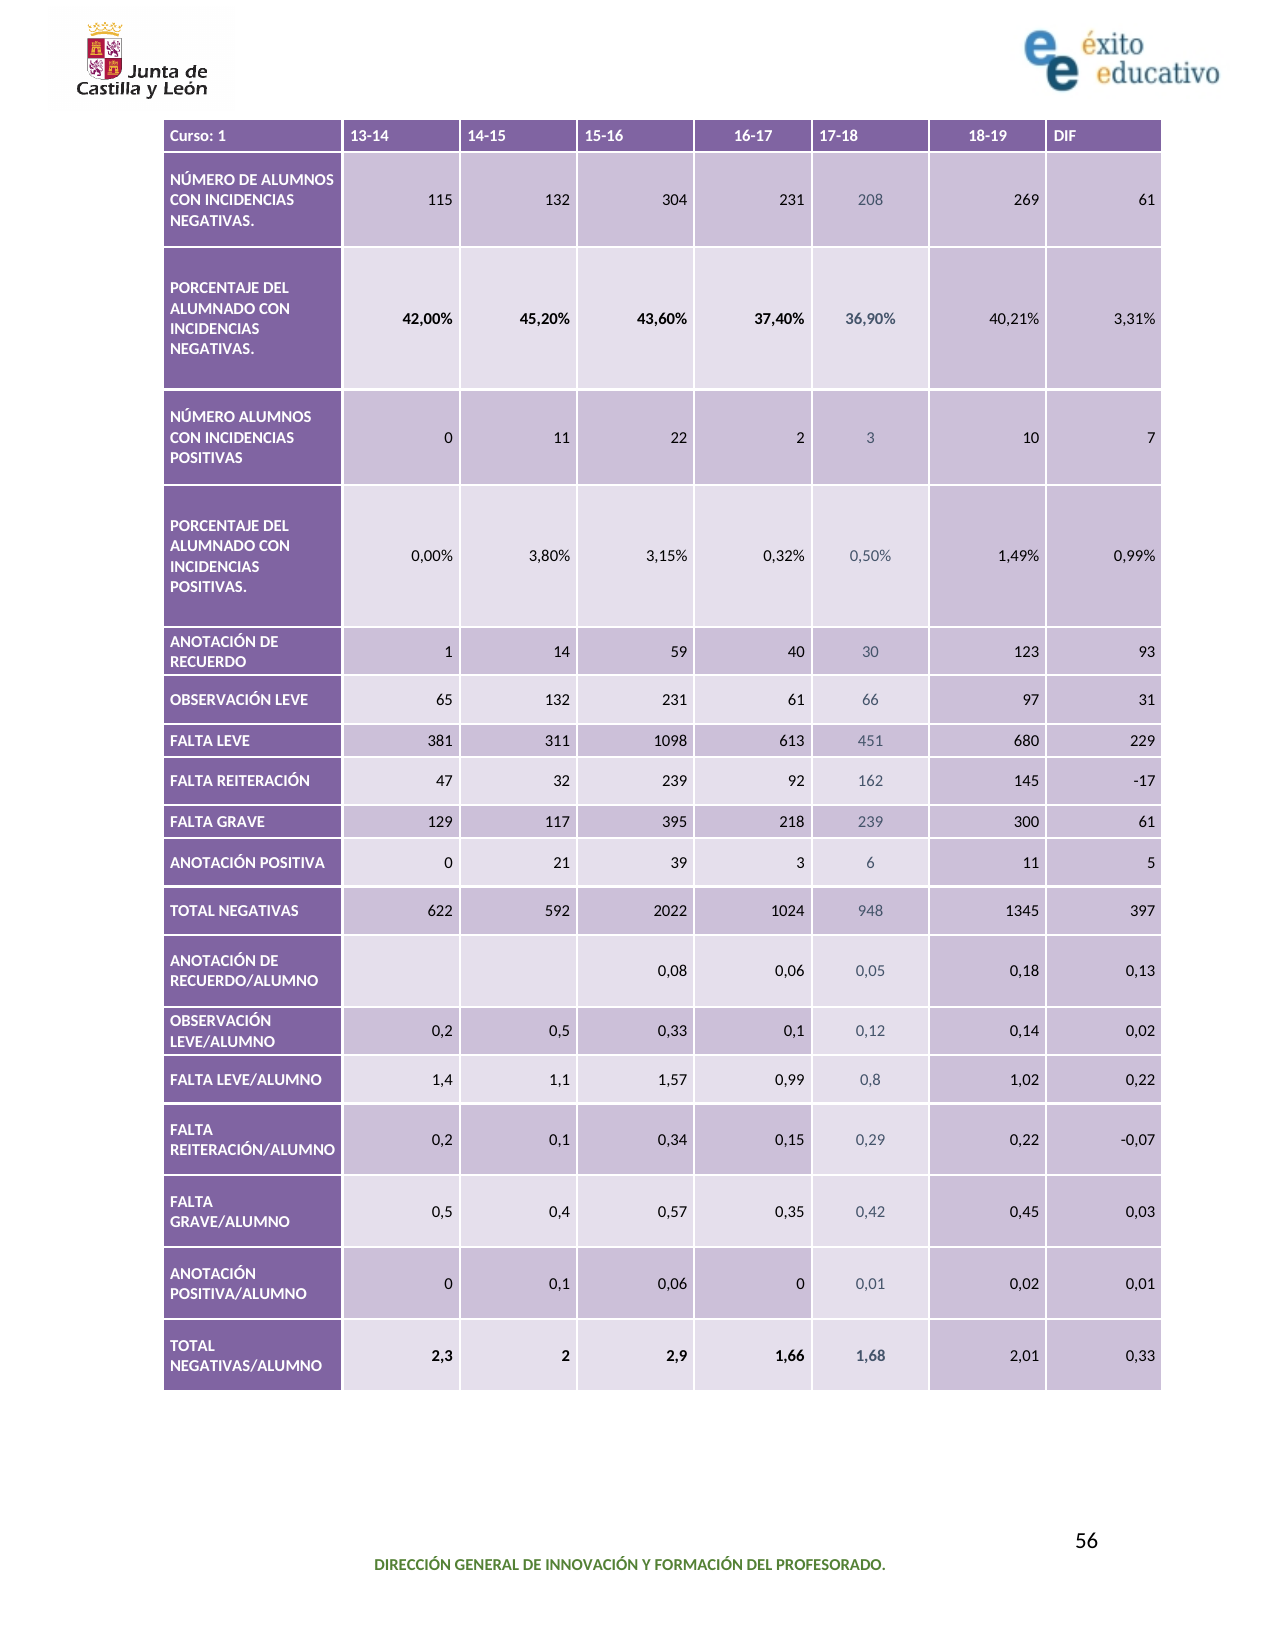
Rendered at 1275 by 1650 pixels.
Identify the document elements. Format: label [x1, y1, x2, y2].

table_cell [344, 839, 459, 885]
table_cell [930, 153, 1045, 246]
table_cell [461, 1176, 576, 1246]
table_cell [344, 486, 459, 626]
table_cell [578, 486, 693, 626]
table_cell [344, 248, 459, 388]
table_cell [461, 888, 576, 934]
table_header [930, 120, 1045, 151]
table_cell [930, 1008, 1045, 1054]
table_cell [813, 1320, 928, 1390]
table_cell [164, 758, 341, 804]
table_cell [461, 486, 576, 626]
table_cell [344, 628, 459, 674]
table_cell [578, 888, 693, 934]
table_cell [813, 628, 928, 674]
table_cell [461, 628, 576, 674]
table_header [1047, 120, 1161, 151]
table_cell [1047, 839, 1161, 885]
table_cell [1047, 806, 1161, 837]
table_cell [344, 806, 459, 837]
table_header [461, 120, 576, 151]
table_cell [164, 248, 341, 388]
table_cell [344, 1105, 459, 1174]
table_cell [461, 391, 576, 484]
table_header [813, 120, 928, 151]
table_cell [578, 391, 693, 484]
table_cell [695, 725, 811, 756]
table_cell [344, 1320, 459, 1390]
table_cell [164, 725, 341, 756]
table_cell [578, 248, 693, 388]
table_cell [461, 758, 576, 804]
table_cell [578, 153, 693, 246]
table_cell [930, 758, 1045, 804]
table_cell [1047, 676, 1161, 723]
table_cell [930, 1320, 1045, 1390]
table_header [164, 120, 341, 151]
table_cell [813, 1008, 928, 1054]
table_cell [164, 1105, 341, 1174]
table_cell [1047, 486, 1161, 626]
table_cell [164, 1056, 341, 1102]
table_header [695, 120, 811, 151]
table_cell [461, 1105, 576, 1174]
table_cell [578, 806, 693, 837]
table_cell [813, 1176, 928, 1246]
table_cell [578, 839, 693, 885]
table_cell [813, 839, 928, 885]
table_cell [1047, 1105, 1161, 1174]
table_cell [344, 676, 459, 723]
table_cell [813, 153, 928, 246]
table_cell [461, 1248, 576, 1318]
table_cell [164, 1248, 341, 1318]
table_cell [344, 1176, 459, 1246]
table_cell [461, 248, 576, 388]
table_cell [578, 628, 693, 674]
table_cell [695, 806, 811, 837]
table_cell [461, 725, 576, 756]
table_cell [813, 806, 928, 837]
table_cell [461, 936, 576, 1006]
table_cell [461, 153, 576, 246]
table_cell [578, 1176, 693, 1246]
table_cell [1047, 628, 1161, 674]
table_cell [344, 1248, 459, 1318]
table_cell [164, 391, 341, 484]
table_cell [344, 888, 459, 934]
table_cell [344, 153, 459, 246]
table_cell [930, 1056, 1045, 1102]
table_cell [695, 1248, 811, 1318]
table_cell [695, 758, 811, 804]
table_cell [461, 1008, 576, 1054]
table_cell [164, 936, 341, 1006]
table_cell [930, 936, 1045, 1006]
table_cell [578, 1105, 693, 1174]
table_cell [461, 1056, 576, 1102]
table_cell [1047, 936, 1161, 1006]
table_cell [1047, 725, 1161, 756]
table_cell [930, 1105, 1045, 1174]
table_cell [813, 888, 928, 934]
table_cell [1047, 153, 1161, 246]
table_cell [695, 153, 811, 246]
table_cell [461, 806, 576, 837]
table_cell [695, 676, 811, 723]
picture [47, 6, 235, 111]
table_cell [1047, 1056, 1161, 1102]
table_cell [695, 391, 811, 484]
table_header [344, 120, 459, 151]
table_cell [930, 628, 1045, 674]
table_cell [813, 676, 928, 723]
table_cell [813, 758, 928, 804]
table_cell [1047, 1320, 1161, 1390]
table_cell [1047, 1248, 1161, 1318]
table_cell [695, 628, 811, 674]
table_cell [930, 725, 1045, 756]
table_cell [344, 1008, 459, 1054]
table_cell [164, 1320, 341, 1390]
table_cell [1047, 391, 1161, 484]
picture [1008, 23, 1236, 99]
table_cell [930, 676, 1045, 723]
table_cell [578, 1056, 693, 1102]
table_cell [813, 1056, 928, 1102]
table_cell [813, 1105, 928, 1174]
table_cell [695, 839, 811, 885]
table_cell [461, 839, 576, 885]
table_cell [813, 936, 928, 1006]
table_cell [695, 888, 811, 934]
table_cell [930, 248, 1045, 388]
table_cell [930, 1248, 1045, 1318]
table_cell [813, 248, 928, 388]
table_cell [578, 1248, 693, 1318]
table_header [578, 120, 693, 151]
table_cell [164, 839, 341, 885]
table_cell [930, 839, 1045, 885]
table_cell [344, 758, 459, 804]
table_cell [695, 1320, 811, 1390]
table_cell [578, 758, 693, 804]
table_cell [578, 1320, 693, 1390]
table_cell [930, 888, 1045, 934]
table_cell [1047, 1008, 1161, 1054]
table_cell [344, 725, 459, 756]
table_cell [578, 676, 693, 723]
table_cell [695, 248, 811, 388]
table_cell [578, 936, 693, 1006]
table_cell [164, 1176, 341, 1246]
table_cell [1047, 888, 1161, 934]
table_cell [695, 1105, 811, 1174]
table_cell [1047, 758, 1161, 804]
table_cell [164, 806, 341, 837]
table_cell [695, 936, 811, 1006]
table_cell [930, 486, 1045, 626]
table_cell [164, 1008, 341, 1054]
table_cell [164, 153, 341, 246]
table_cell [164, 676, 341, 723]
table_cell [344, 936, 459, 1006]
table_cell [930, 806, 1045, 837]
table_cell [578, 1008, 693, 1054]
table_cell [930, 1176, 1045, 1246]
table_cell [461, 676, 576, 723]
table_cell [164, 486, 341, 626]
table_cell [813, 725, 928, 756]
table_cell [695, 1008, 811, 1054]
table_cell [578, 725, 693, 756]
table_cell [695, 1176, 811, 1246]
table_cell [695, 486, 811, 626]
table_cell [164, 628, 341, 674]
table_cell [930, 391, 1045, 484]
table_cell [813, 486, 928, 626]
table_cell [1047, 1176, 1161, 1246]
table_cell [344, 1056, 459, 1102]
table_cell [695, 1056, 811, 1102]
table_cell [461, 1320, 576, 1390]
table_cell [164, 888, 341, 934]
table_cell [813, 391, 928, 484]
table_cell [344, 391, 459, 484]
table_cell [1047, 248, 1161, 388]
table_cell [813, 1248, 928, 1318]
